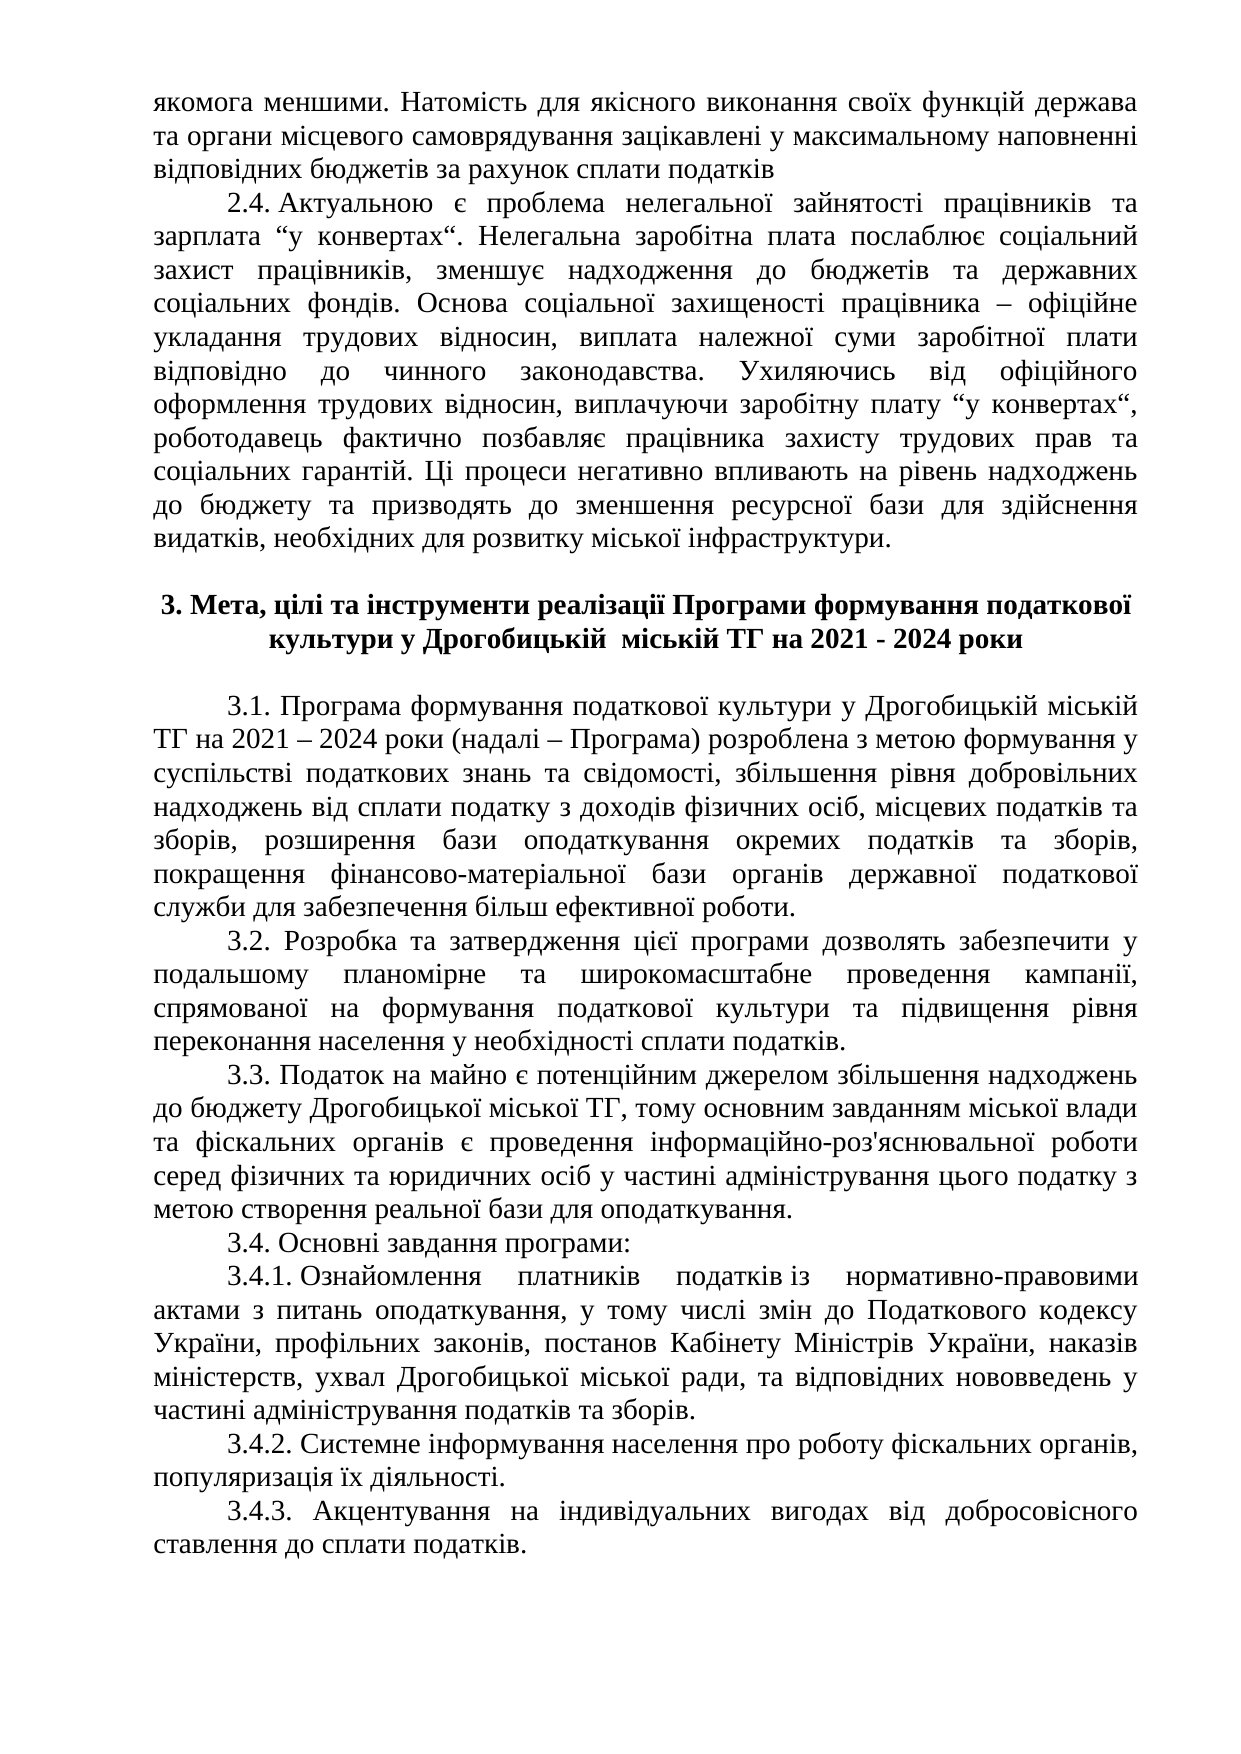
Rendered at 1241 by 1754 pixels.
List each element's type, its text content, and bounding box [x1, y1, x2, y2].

text 3.3. Податок на майно є потенційним джерелом збільшення надходжень до бюджету Дрогобицької міської ТГ, тому основним завданням міської влади та фіскальних органів є проведення інформаційно-роз'яснювальної роботи серед фізичних та юридичних осіб у частині адміністрування цього податку з метою створення реальної бази для оподаткування. [153, 1057, 1139, 1225]
text 3.4.2. Системне інформування населення про роботу фіскальних органів, популяризація їх діяльності. [153, 1426, 1139, 1493]
text 3.4. Основні завдання програми: [153, 1225, 1139, 1258]
text 3. Мета, цілі та інструменти реалізації Програми формування податкової культури у Дрогобицькій міській ТГ на 2021 - 2024 роки [153, 587, 1139, 654]
text 2.4. Актуальною є проблема нелегальної зайнятості працівників та зарплата “у конвертах“. Нелегальна заробітна плата послаблює соціальний захист працівників, зменшує надходження до бюджетів та державних соціальних фондів. Основа соціальної захищеності працівника – офіційне укладання трудових відносин, виплата належної суми заробітної плати відповідно до чинного законодавства. Ухиляючись від офіційного оформлення трудових відносин, виплачуючи заробітну плату “у конвертах“, роботодавець фактично позбавляє працівника захисту трудових прав та соціальних гарантій. Ці процеси негативно впливають на рівень надходжень до бюджету та призводять до зменшення ресурсної бази для здійснення видатків, необхідних для розвитку міської інфраструктури. [153, 185, 1139, 554]
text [153, 84, 1139, 185]
text 3.4.3. Акцентування на індивідуальних вигодах від добросовісного ставлення до сплати податків. [153, 1493, 1139, 1560]
text 3.2. Розробка та затвердження цієї програми дозволять забезпечити у подальшому планомірне та широкомасштабне проведення кампанії, спрямованої на формування податкової культури та підвищення рівня переконання населення у необхідності сплати податків. [153, 923, 1139, 1057]
text 3.4.1. Ознайомлення платників податків із нормативно-правовими актами з питань оподаткування, у тому числі змін до Податкового кодексу України, профільних законів, постанов Кабінету Міністрів України, наказів міністерств, ухвал Дрогобицької міської ради, та відповідних нововведень у частині адміністрування податків та зборів. [153, 1258, 1139, 1426]
text 3.1. Програма формування податкової культури у Дрогобицькій міській ТГ на 2021 – 2024 роки (надалі – Програма) розроблена з метою формування у суспільстві податкових знань та свідомості, збільшення рівня добровільних надходжень від сплати податку з доходів фізичних осіб, місцевих податків та зборів, розширення бази оподаткування окремих податків та зборів, покращення фінансово-матеріальної бази органів державної податкової служби для забезпечення більш ефективної роботи. [153, 688, 1139, 923]
